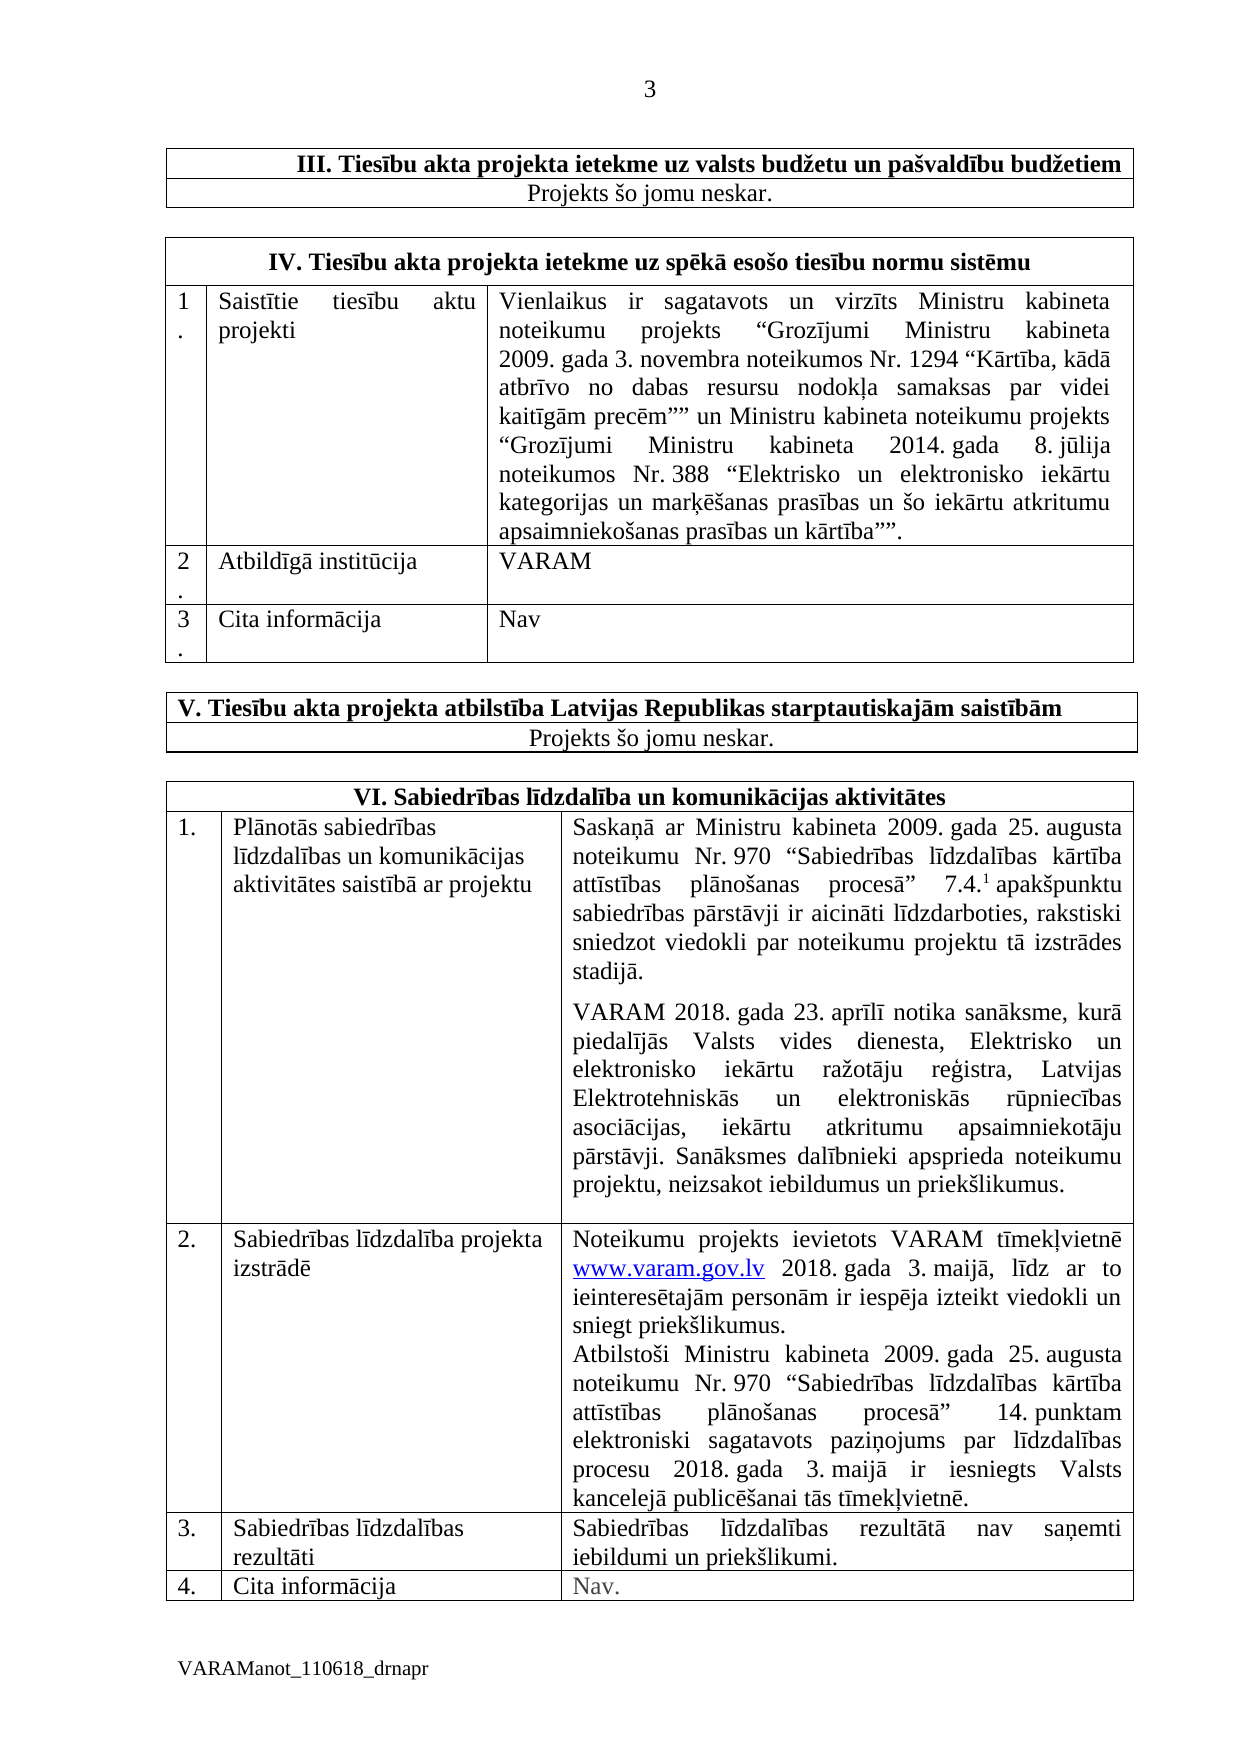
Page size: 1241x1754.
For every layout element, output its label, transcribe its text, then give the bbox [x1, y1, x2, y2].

table_cell 3. [167, 1513, 221, 1570]
table_header III. Tiesību akta projekta ietekme uz valsts budžetu un pašvaldību budžetiem [167, 149, 1133, 177]
table_cell Vienlaikus ir sagatavots un virzīts Ministru kabineta noteikumu projekts “Grozījumi Ministru kabineta 2009. gada 3. novembra noteikumos Nr. 1294 “Kārtība, kādā atbrīvo no dabas resursu nodokļa samaksas par videi kaitīgām precēm”” un Ministru kabineta noteikumu projekts “Grozījumi Ministru kabineta 2014. gada 8. jūlija noteikumos Nr. 388 “Elektrisko un elektronisko iekārtu kategorijas un marķēšanas prasības un šo iekārtu atkritumu apsaimniekošanas prasības un kārtība””. [488, 286, 1133, 545]
table_cell 3. [166, 605, 206, 662]
table_cell Plānotās sabiedrības līdzdalības un komunikācijas aktivitātes saistībā ar projektu [222, 812, 561, 1223]
table_cell 1. [167, 812, 221, 1223]
table_cell Nav. [562, 1571, 1133, 1600]
table_header V. Tiesību akta projekta atbilstība Latvijas Republikas starptautiskajām saistībām [167, 693, 1137, 722]
table_cell Cita informācija [207, 605, 487, 662]
table_cell Sabiedrības līdzdalība projekta izstrādē [222, 1224, 561, 1512]
table_cell Sabiedrības līdzdalības rezultāti [222, 1513, 561, 1570]
table_cell Atbildīgā institūcija [207, 546, 487, 603]
table_header VI. Sabiedrības līdzdalība un komunikācijas aktivitātes [167, 782, 1133, 811]
table_cell Projekts šo jomu neskar. [167, 723, 1137, 751]
table_cell Nav [488, 605, 1133, 662]
table_cell 2. [167, 1224, 221, 1512]
table_cell 2. [166, 546, 206, 603]
table_cell Projekts šo jomu neskar. [167, 179, 1133, 207]
table_cell VARAM [488, 546, 1133, 603]
table_cell 4. [167, 1571, 221, 1600]
table_cell Sabiedrības līdzdalības rezultātā nav saņemti iebildumi un priekšlikumi. [562, 1513, 1133, 1570]
table_cell Noteikumu projekts ievietots VARAM tīmekļvietnē www.varam.gov.lv 2018. gada 3. maijā, līdz ar to ieinteresētajām personām ir iespēja izteikt viedokli un sniegt priekšlikumus. Atbilstoši Ministru kabineta 2009. gada 25. augusta noteikumu Nr. 970 “Sabiedrības līdzdalības kārtība attīstības plānošanas procesā” 14. punktam elektroniski sagatavots paziņojums par līdzdalības procesu 2018. gada 3. maijā ir iesniegts Valsts kancelejā publicēšanai tās tīmekļvietnē. [562, 1224, 1133, 1512]
table_cell Saistītie tiesību aktu projekti [207, 286, 487, 545]
table_cell Saskaņā ar Ministru kabineta 2009. gada 25. augusta noteikumu Nr. 970 “Sabiedrības līdzdalības kārtība attīstības plānošanas procesā” 7.4.1 apakšpunktu sabiedrības pārstāvji ir aicināti līdzdarboties, rakstiski sniedzot viedokli par noteikumu projektu tā izstrādes stadijā. VARAM 2018. gada 23. aprīlī notika sanāksme, kurā piedalījās Valsts vides dienesta, Elektrisko un elektronisko iekārtu ražotāju reģistra, Latvijas Elektrotehniskās un elektroniskās rūpniecības asociācijas, iekārtu atkritumu apsaimniekotāju pārstāvji. Sanāksmes dalībnieki apsprieda noteikumu projektu, neizsakot iebildumus un priekšlikumus. [562, 812, 1133, 1223]
table_cell Cita informācija [222, 1571, 561, 1600]
table_cell 1. [166, 286, 206, 545]
table_header IV. Tiesību akta projekta ietekme uz spēkā esošo tiesību normu sistēmu [166, 238, 1133, 285]
